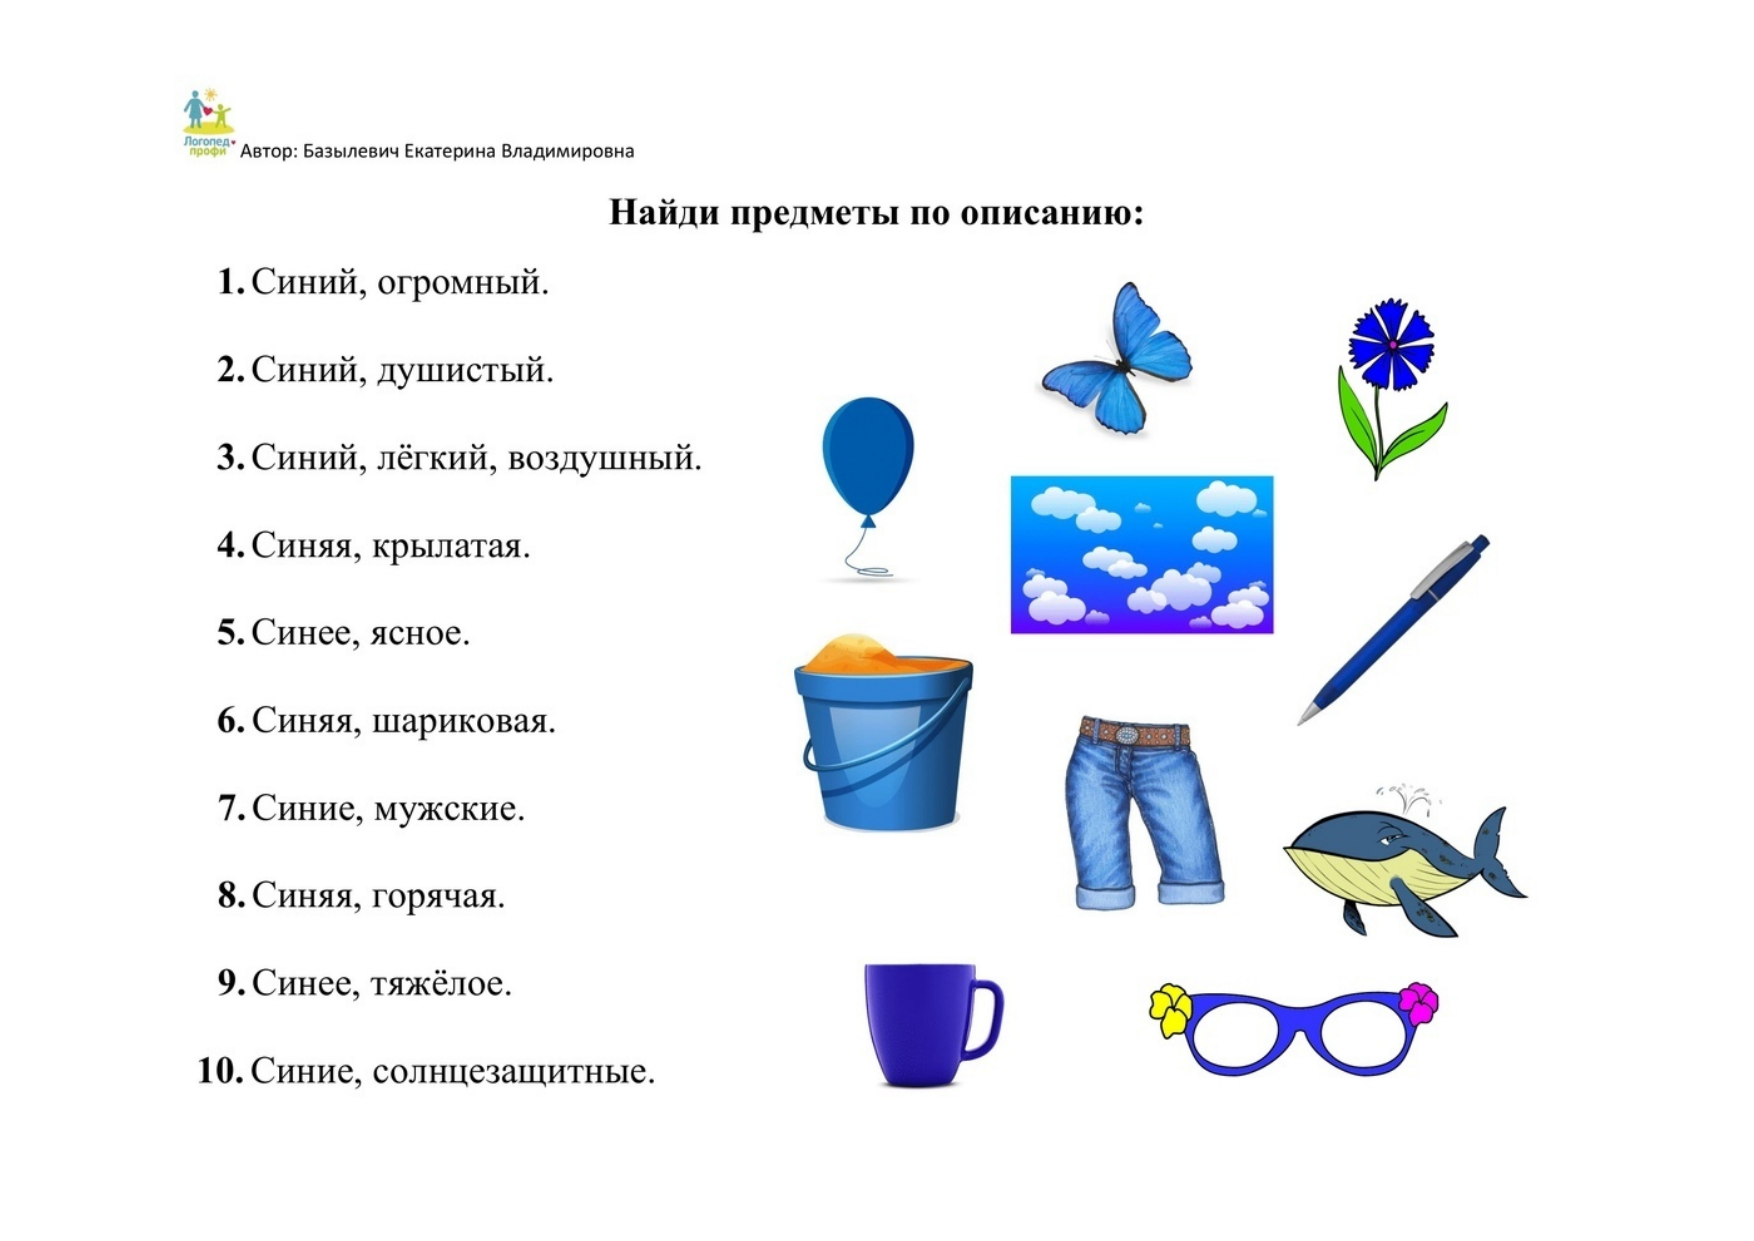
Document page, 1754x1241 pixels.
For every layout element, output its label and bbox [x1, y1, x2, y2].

picture [75, 75, 1679, 1166]
